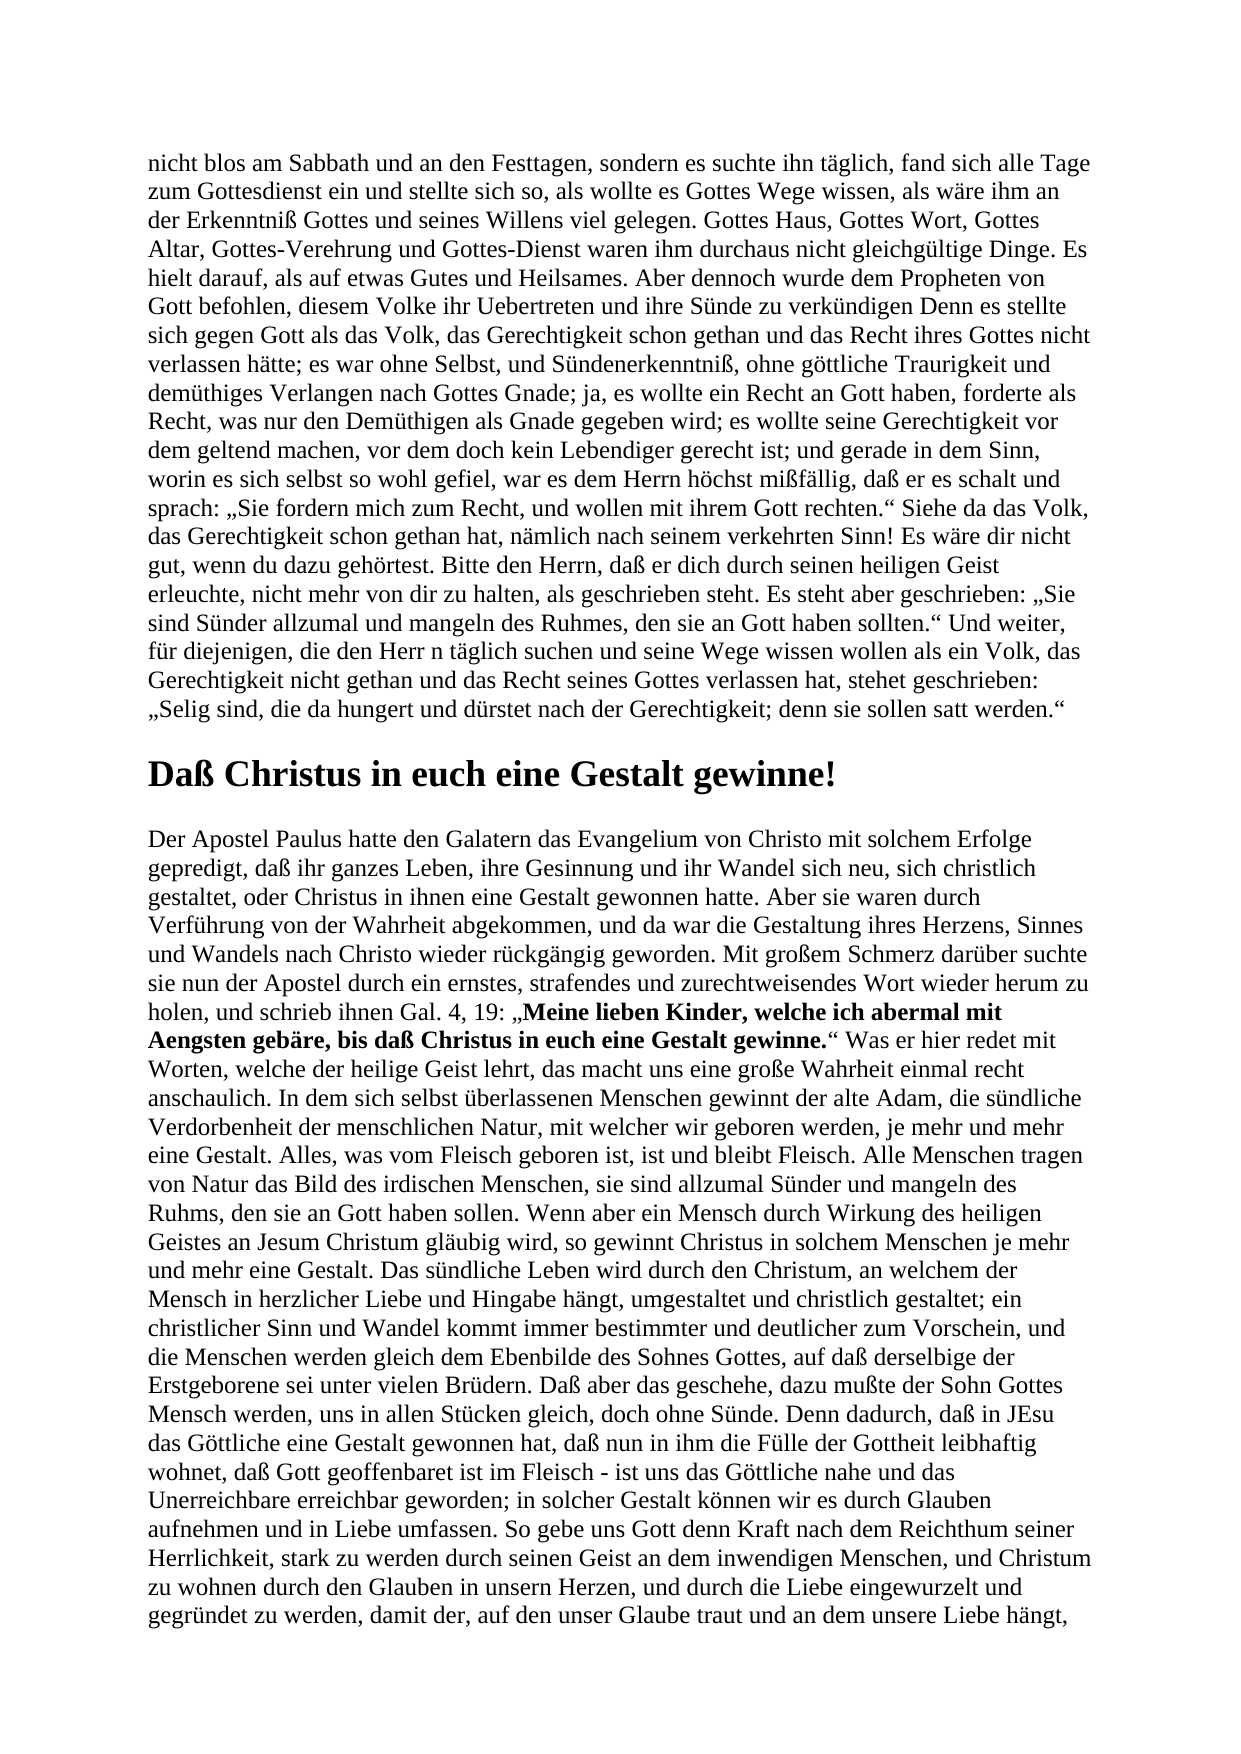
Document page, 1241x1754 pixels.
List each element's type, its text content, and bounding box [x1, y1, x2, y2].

subtitle Daß Christus in euch eine Gestalt gewinne! [148, 752, 1093, 795]
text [148, 824, 1093, 1629]
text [148, 148, 1093, 723]
